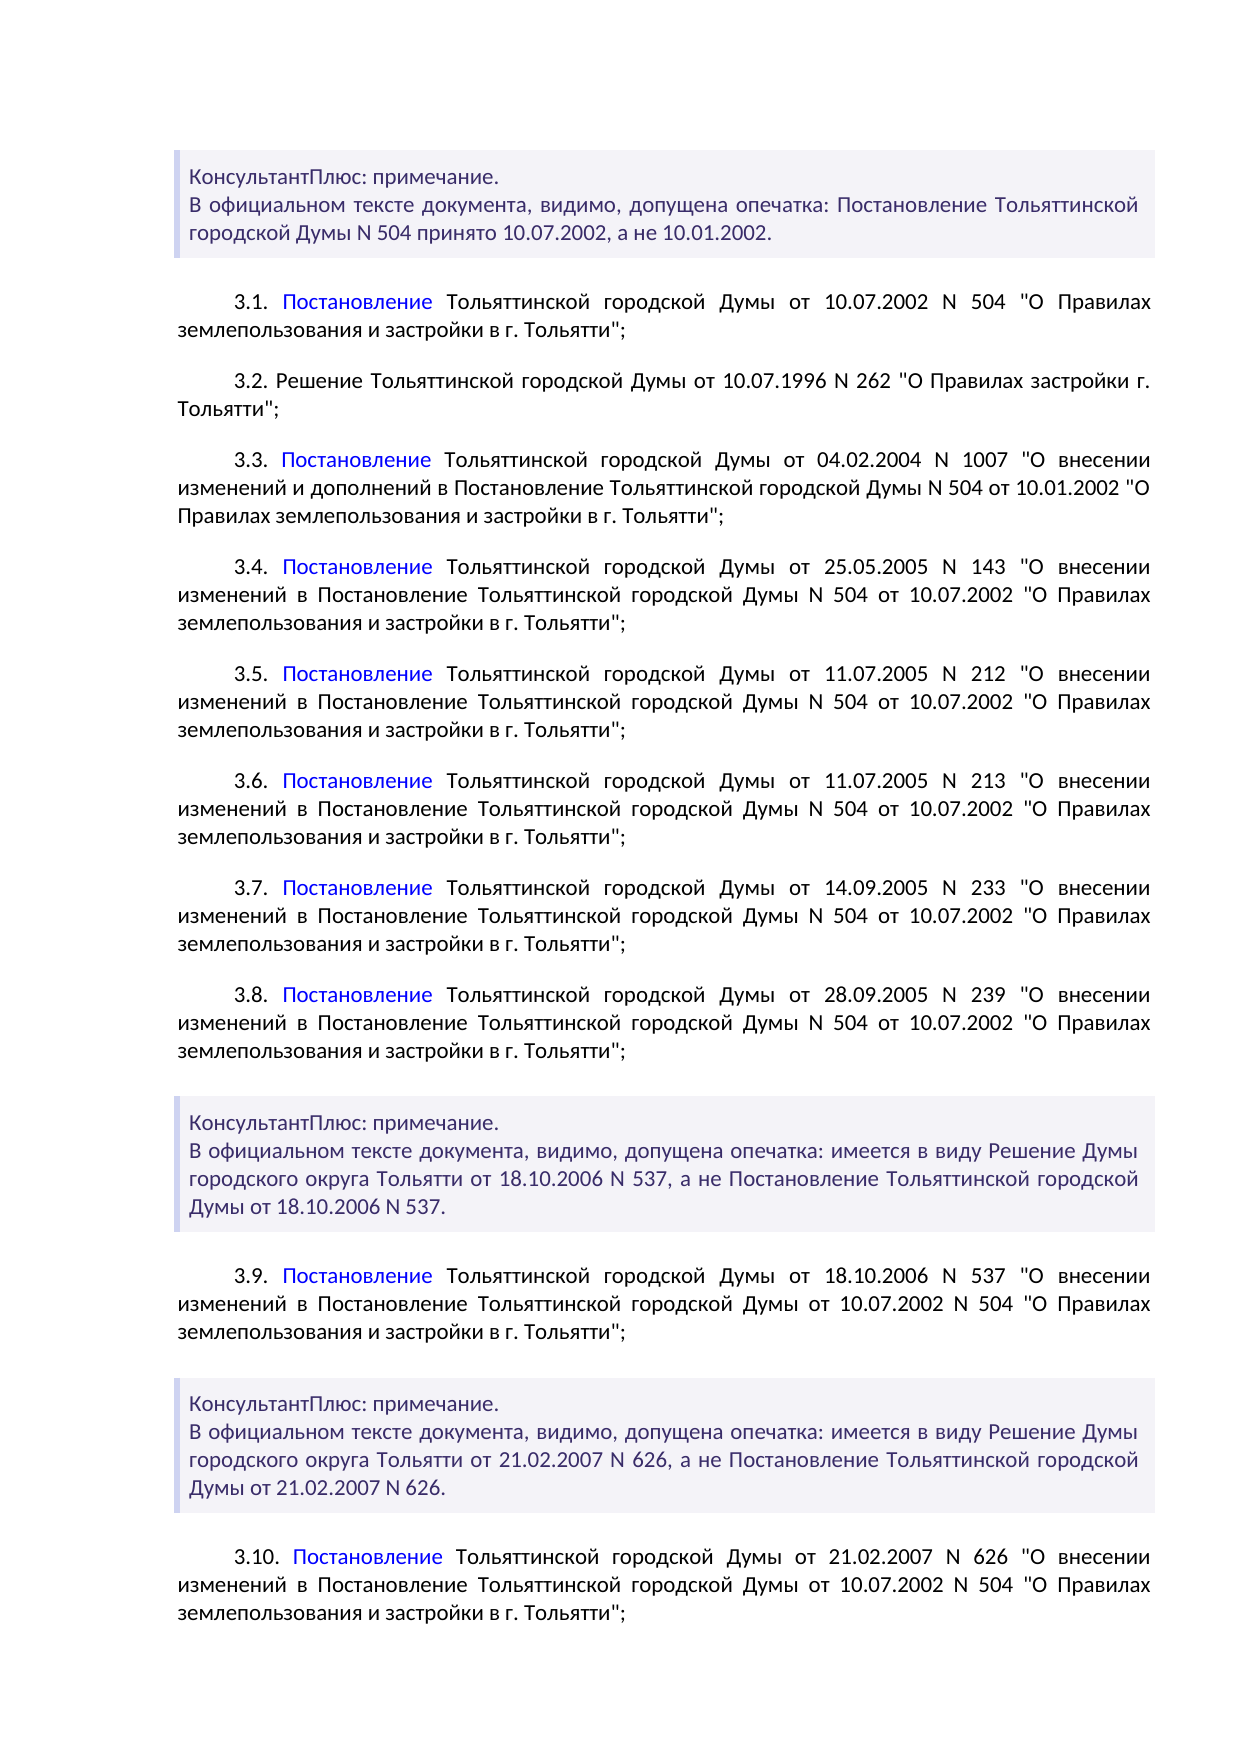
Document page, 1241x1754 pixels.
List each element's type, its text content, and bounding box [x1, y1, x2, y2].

text 3.1. Постановление Тольяттинской городской Думы от 10.07.2002 N 504 "О Правилах землепользования и застройки в г. Тольятти"; [177, 287, 1152, 343]
text 3.4. Постановление Тольяттинской городской Думы от 25.05.2005 N 143 "О внесении изменений в Постановление Тольяттинской городской Думы N 504 от 10.07.2002 "О Правилах землепользования и застройки в г. Тольятти"; [177, 552, 1152, 636]
table_header КонсультантПлюс: примечание. В официальном тексте документа, видимо, допущена опечатка: Постановление Тольяттинской городской Думы N 504 принято 10.07.2002, а не 10.01.2002. [180, 150, 1149, 258]
text 3.2. Решение Тольяттинской городской Думы от 10.07.1996 N 262 "О Правилах застройки г. Тольятти"; [177, 366, 1152, 422]
text 3.9. Постановление Тольяттинской городской Думы от 18.10.2006 N 537 "О внесении изменений в Постановление Тольяттинской городской Думы от 10.07.2002 N 504 "О Правилах землепользования и застройки в г. Тольятти"; [177, 1261, 1152, 1345]
text 3.8. Постановление Тольяттинской городской Думы от 28.09.2005 N 239 "О внесении изменений в Постановление Тольяттинской городской Думы N 504 от 10.07.2002 "О Правилах землепользования и застройки в г. Тольятти"; [177, 980, 1152, 1064]
text 3.3. Постановление Тольяттинской городской Думы от 04.02.2004 N 1007 "О внесении изменений и дополнений в Постановление Тольяттинской городской Думы N 504 от 10.01.2002 "О Правилах землепользования и застройки в г. Тольятти"; [177, 445, 1152, 529]
text 3.5. Постановление Тольяттинской городской Думы от 11.07.2005 N 212 "О внесении изменений в Постановление Тольяттинской городской Думы N 504 от 10.07.2002 "О Правилах землепользования и застройки в г. Тольятти"; [177, 659, 1152, 743]
text 3.6. Постановление Тольяттинской городской Думы от 11.07.2005 N 213 "О внесении изменений в Постановление Тольяттинской городской Думы N 504 от 10.07.2002 "О Правилах землепользования и застройки в г. Тольятти"; [177, 766, 1152, 850]
text 3.10. Постановление Тольяттинской городской Думы от 21.02.2007 N 626 "О внесении изменений в Постановление Тольяттинской городской Думы от 10.07.2002 N 504 "О Правилах землепользования и застройки в г. Тольятти"; [177, 1542, 1152, 1626]
table_header КонсультантПлюс: примечание. В официальном тексте документа, видимо, допущена опечатка: имеется в виду Решение Думы городского округа Тольятти от 18.10.2006 N 537, а не Постановление Тольяттинской городской Думы от 18.10.2006 N 537. [180, 1096, 1149, 1232]
text 3.7. Постановление Тольяттинской городской Думы от 14.09.2005 N 233 "О внесении изменений в Постановление Тольяттинской городской Думы N 504 от 10.07.2002 "О Правилах землепользования и застройки в г. Тольятти"; [177, 873, 1152, 957]
table_header КонсультантПлюс: примечание. В официальном тексте документа, видимо, допущена опечатка: имеется в виду Решение Думы городского округа Тольятти от 21.02.2007 N 626, а не Постановление Тольяттинской городской Думы от 21.02.2007 N 626. [180, 1378, 1149, 1513]
